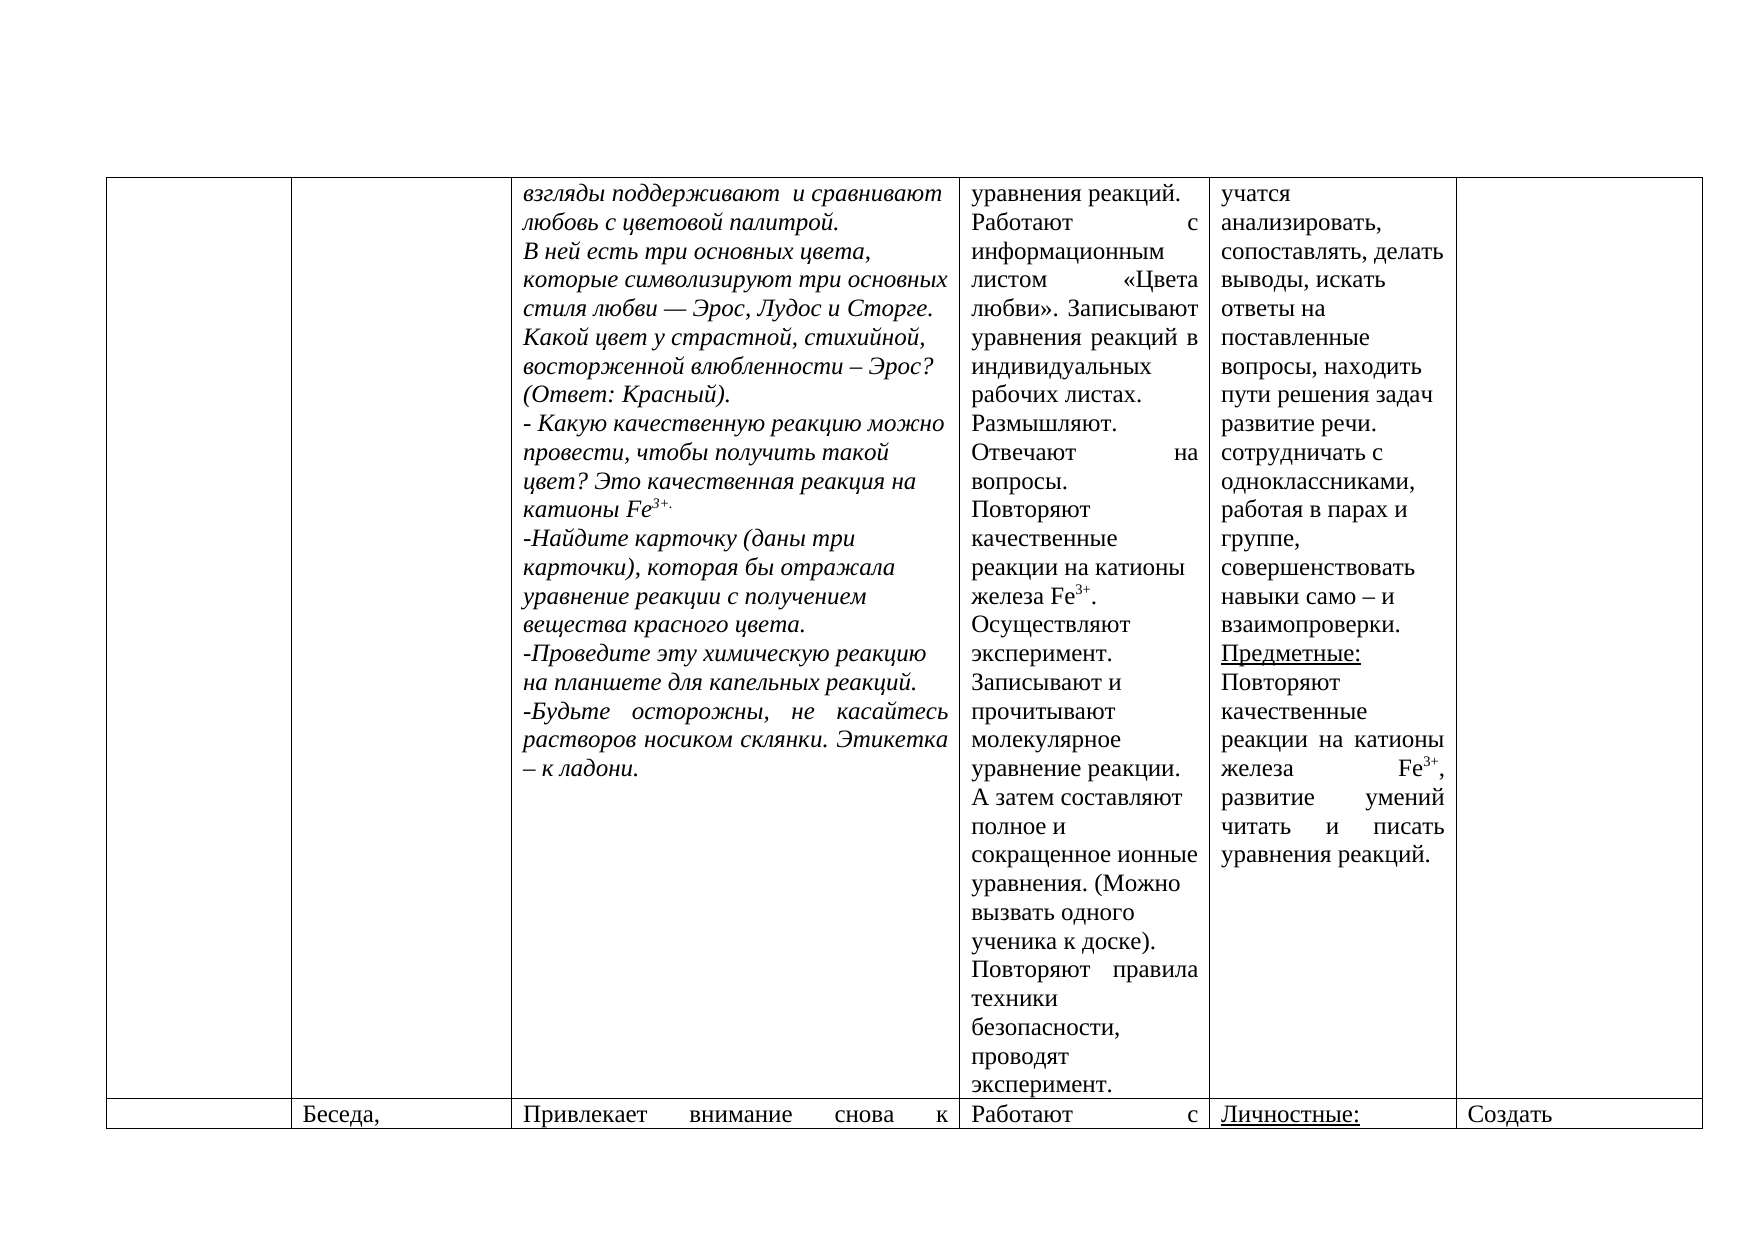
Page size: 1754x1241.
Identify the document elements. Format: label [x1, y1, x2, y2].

table_cell [292, 178, 511, 1098]
table_cell [1210, 178, 1456, 1098]
table_cell [1457, 1099, 1702, 1128]
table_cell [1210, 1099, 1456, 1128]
table_cell [1457, 178, 1702, 1098]
table_cell [960, 1099, 1209, 1128]
table_cell [107, 178, 291, 1098]
table_cell [512, 178, 959, 1098]
table_cell [107, 1099, 291, 1128]
table_cell [512, 1099, 959, 1128]
table_cell [960, 178, 1209, 1098]
table_cell [292, 1099, 511, 1128]
